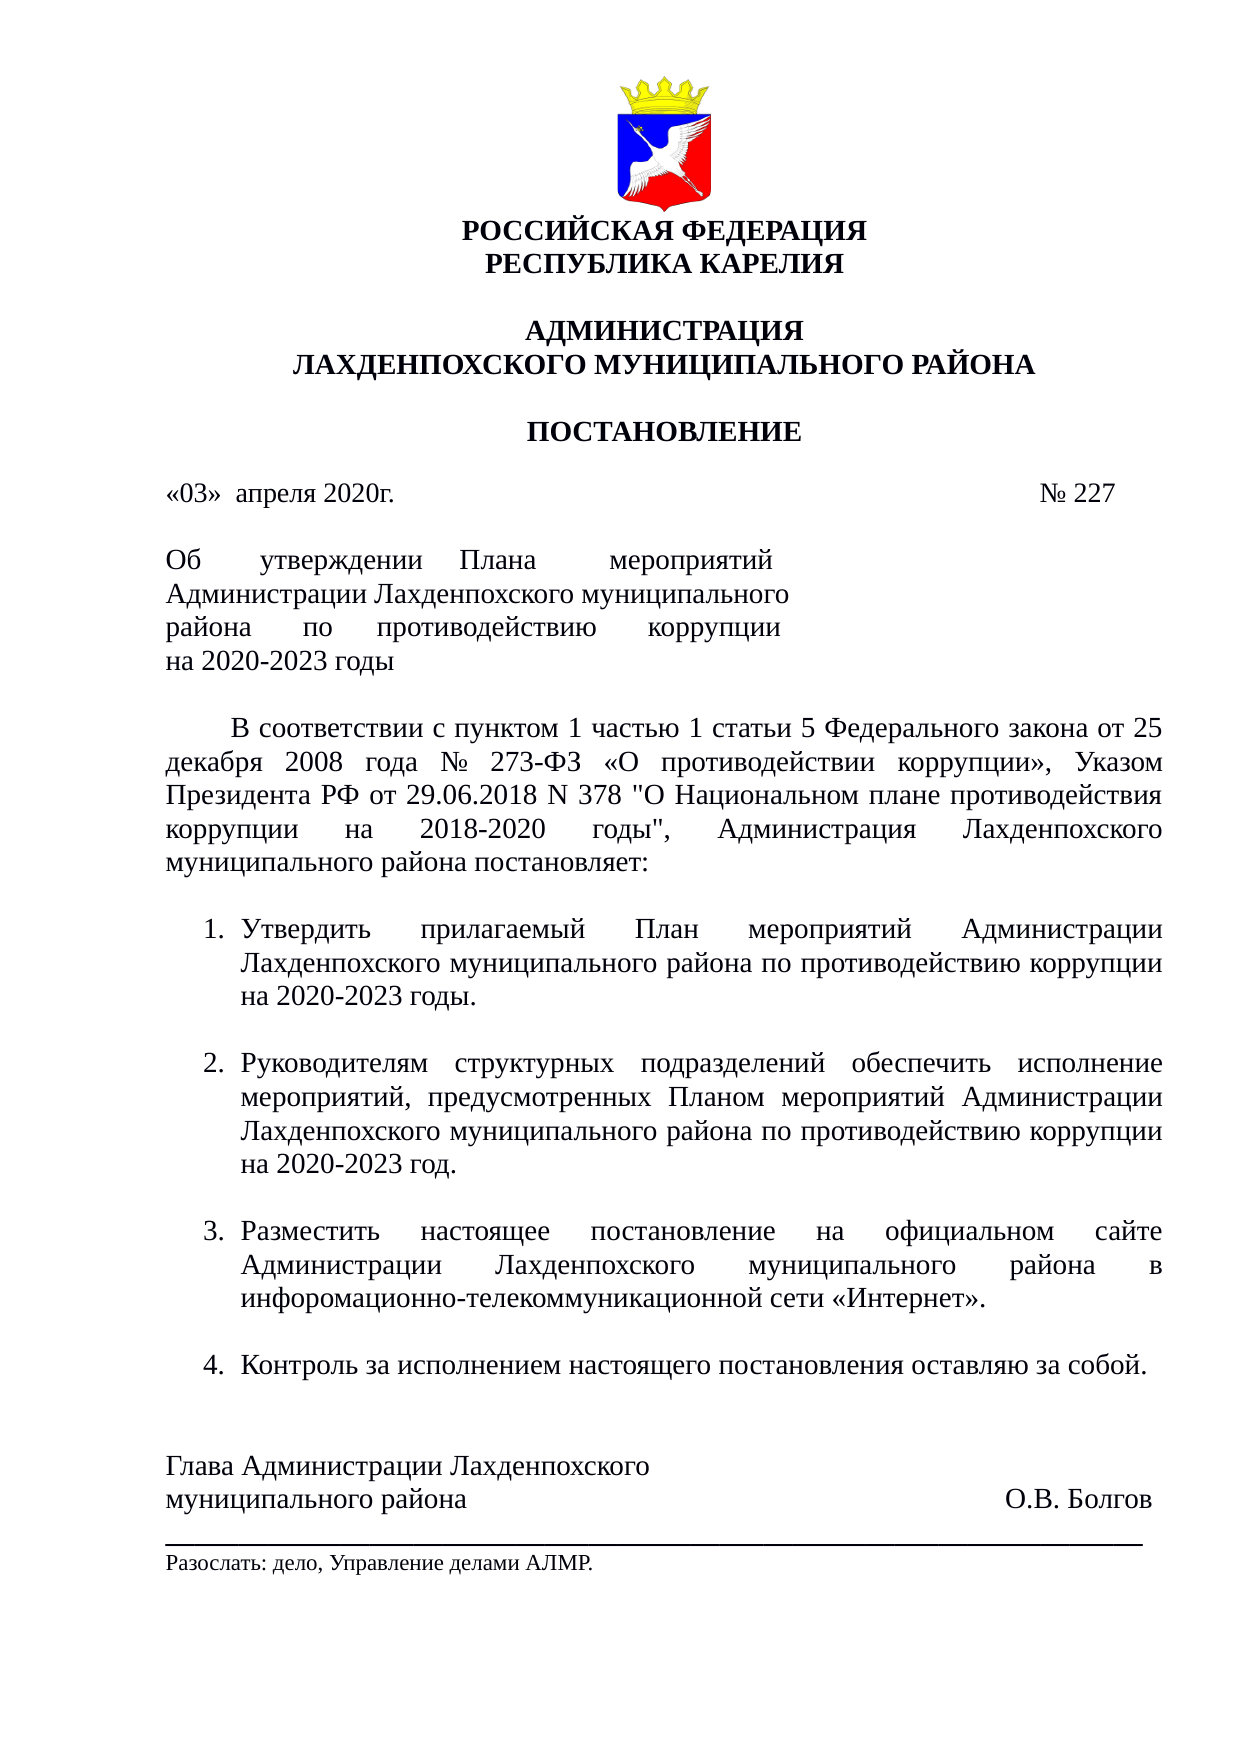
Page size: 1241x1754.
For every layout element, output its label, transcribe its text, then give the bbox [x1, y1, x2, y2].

list Контроль за исполнением настоящего постановления оставляю за собой. [203, 1347, 1163, 1381]
text Администрации Лахденпохского муниципального [165, 576, 1163, 609]
text муниципального района О.В. Болгов [165, 1482, 1163, 1515]
text Об утверждении Плана мероприятий [165, 542, 1163, 576]
text ___________________________________________________________________ [165, 1515, 1163, 1549]
text «03» апреля 2020г. № 227 [165, 476, 1163, 509]
text района по противодействию коррупции [165, 609, 1163, 643]
text РОССИЙСКАЯ ФЕДЕРАЦИЯ [165, 213, 1163, 246]
text РЕСПУБЛИКА КАРЕЛИЯ [165, 246, 1163, 280]
text Глава Администрации Лахденпохского [165, 1448, 1163, 1482]
text Разослать: дело, Управление делами АЛМР. [165, 1549, 1163, 1575]
text АДМИНИСТРАЦИЯ [165, 313, 1163, 347]
list Утвердить прилагаемый План мероприятий Администрации Лахденпохского муниципального района по противодействию коррупции на 2020-2023 годы. [203, 911, 1163, 1012]
text ЛАХДЕНПОХСКОГО МУНИЦИПАЛЬНОГО РАЙОНА [165, 347, 1163, 381]
text В соответствии с пунктом 1 частью 1 статьи 5 Федерального закона от 25 декабря 2008 года № 273-ФЗ «О противодействии коррупции», Указом Президента РФ от 29.06.2018 N 378 "О Национальном плане противодействия коррупции на 2018-2020 годы", Администрация Лахденпохского муниципального района постановляет: [165, 710, 1163, 878]
list Разместить настоящее постановление на официальном сайте Администрации Лахденпохского муниципального района в инфоромационно-телекоммуникационной сети «Интернет». [203, 1213, 1163, 1314]
text ПОСТАНОВЛЕНИЕ [165, 414, 1163, 448]
text на 2020-2023 годы [165, 643, 1163, 677]
list Руководителям структурных подразделений обеспечить исполнение мероприятий, предусмотренных Планом мероприятий Администрации Лахденпохского муниципального района по противодействию коррупции на 2020-2023 год. [203, 1046, 1163, 1180]
